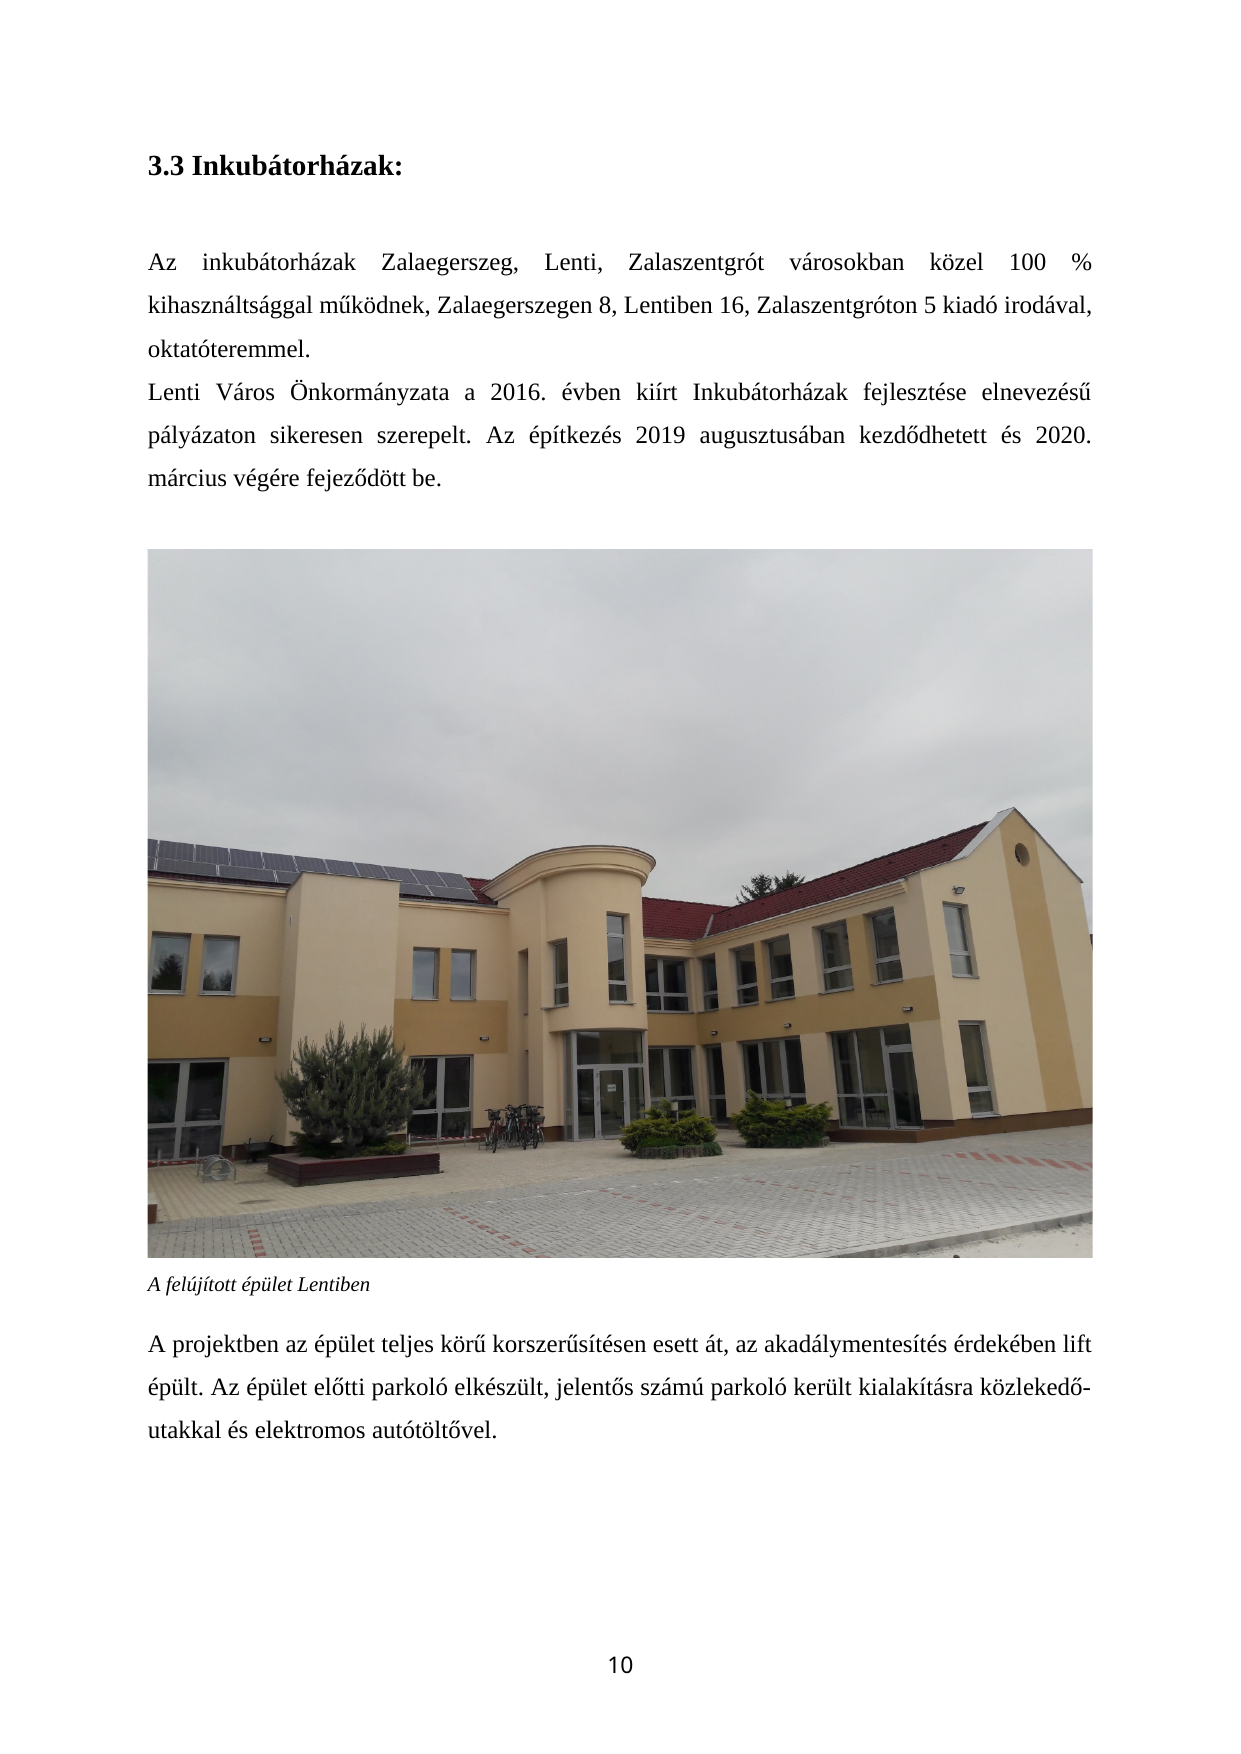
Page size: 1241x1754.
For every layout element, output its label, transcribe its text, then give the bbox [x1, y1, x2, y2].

text A projektben az épület teljes körű korszerűsítésen esett át, az akadálymentesítés érdekében lift épült. Az épület előtti parkoló elkészült, jelentős számú parkoló került kialakításra közlekedő-utakkal és elektromos autótöltővel. [148, 1329, 1092, 1444]
text Lenti Város Önkormányzata a 2016. évben kiírt Inkubátorházak fejlesztése elnevezésű pályázaton sikeresen szerepelt. Az építkezés 2019 augusztusában kezdődhetett és 2020. március végére fejeződött be. [148, 377, 1092, 492]
text A felújított épület Lentiben [148, 1272, 1092, 1296]
picture [147, 549, 1093, 1258]
subtitle 3.3 Inkubátorházak: [148, 148, 1092, 181]
text Az inkubátorházak Zalaegerszeg, Lenti, Zalaszentgrót városokban közel 100 % kihasználtsággal működnek, Zalaegerszegen 8, Lentiben 16, Zalaszentgróton 5 kiadó irodával, oktatóteremmel. [148, 247, 1092, 362]
